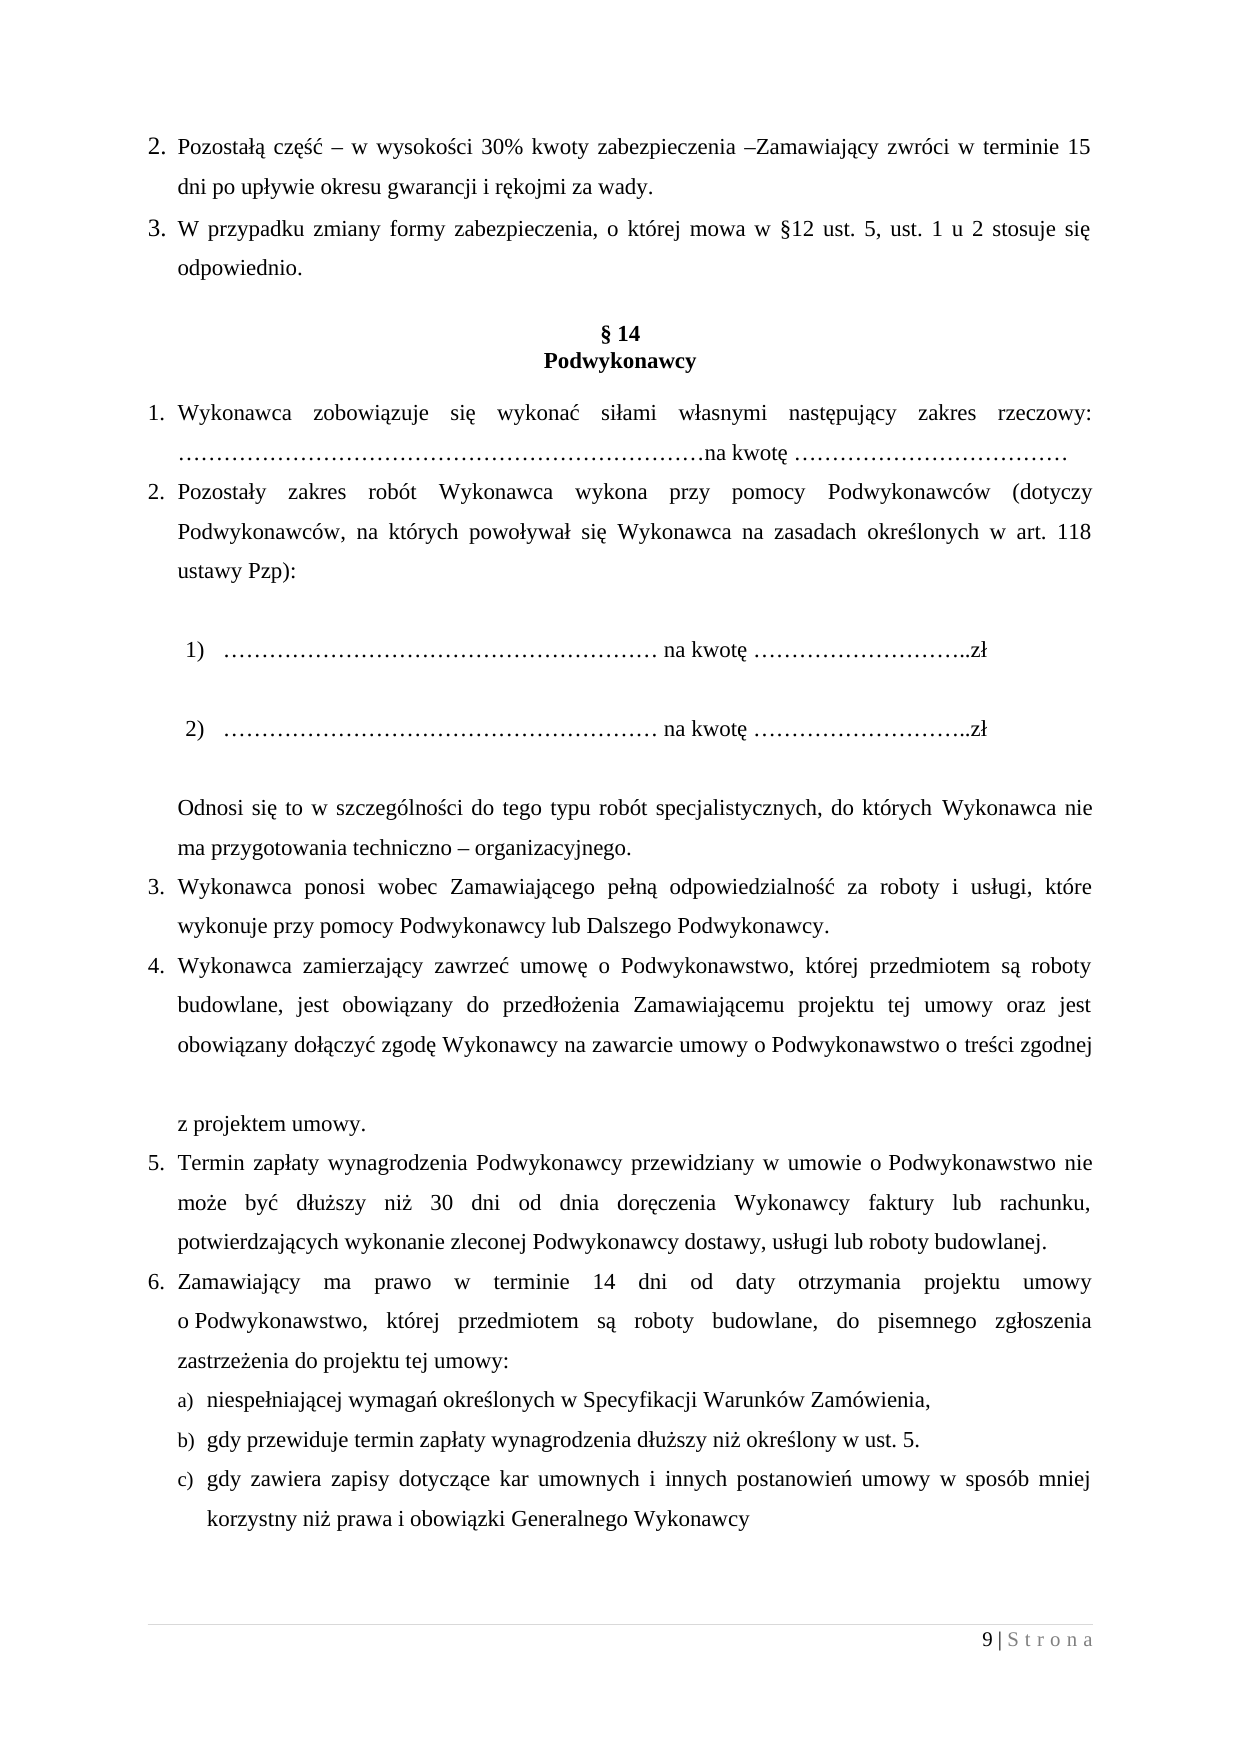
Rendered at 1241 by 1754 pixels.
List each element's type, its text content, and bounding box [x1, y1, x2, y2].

text § 14 [148, 320, 1093, 347]
list ………………………………………………… na kwotę ………………………..zł [185, 715, 1093, 742]
list Zamawiający ma prawo w terminie 14 dni od daty otrzymania projektu umowy o Podwykonawstwo, której przedmiotem są roboty budowlane, do pisemnego zgłoszenia zastrzeżenia do projektu tej umowy: [148, 1268, 1093, 1373]
list W przypadku zmiany formy zabezpieczenia, o której mowa w §12 ust. 5, ust. 1 u 2 stosuje się odpowiednio. [148, 213, 1093, 281]
list niespełniającej wymagań określonych w Specyfikacji Warunków Zamówienia, [177, 1386, 1093, 1413]
list gdy zawiera zapisy dotyczące kar umownych i innych postanowień umowy w sposób mniej korzystny niż prawa i obowiązki Generalnego Wykonawcy [177, 1465, 1093, 1531]
list gdy przewiduje termin zapłaty wynagrodzenia dłuższy niż określony w ust. 5. [177, 1426, 1093, 1452]
text Podwykonawcy [148, 347, 1093, 373]
list ………………………………………………… na kwotę ………………………..zł [185, 636, 1093, 663]
list Pozostałą część – w wysokości 30% kwoty zabezpieczenia –Zamawiający zwróci w terminie 15 dni po upływie okresu gwarancji i rękojmi za wady. [148, 131, 1093, 199]
list Wykonawca ponosi wobec Zamawiającego pełną odpowiedzialność za roboty i usługi, które wykonuje przy pomocy Podwykonawcy lub Dalszego Podwykonawcy. [148, 873, 1093, 939]
list Pozostały zakres robót Wykonawca wykona przy pomocy Podwykonawców (dotyczy Podwykonawców, na których powoływał się Wykonawca na zasadach określonych w art. 118 ustawy Pzp): [148, 478, 1093, 584]
list Termin zapłaty wynagrodzenia Podwykonawcy przewidziany w umowie o Podwykonawstwo nie może być dłuższy niż 30 dni od dnia doręczenia Wykonawcy faktury lub rachunku, potwierdzających wykonanie zleconej Podwykonawcy dostawy, usługi lub roboty budowlanej. [148, 1149, 1093, 1255]
list Wykonawca zobowiązuje się wykonać siłami własnymi następujący zakres rzeczowy: ……………………………………………………………na kwotę ……………………………… [148, 399, 1093, 465]
list Wykonawca zamierzający zawrzeć umowę o Podwykonawstwo, której przedmiotem są roboty budowlane, jest obowiązany do przedłożenia Zamawiającemu projektu tej umowy oraz jest obowiązany dołączyć zgodę Wykonawcy na zawarcie umowy o Podwykonawstwo o treści zgodnej z projektem umowy. [148, 952, 1093, 1136]
text Odnosi się to w szczególności do tego typu robót specjalistycznych, do których Wykonawca nie ma przygotowania techniczno – organizacyjnego. [177, 794, 1093, 860]
